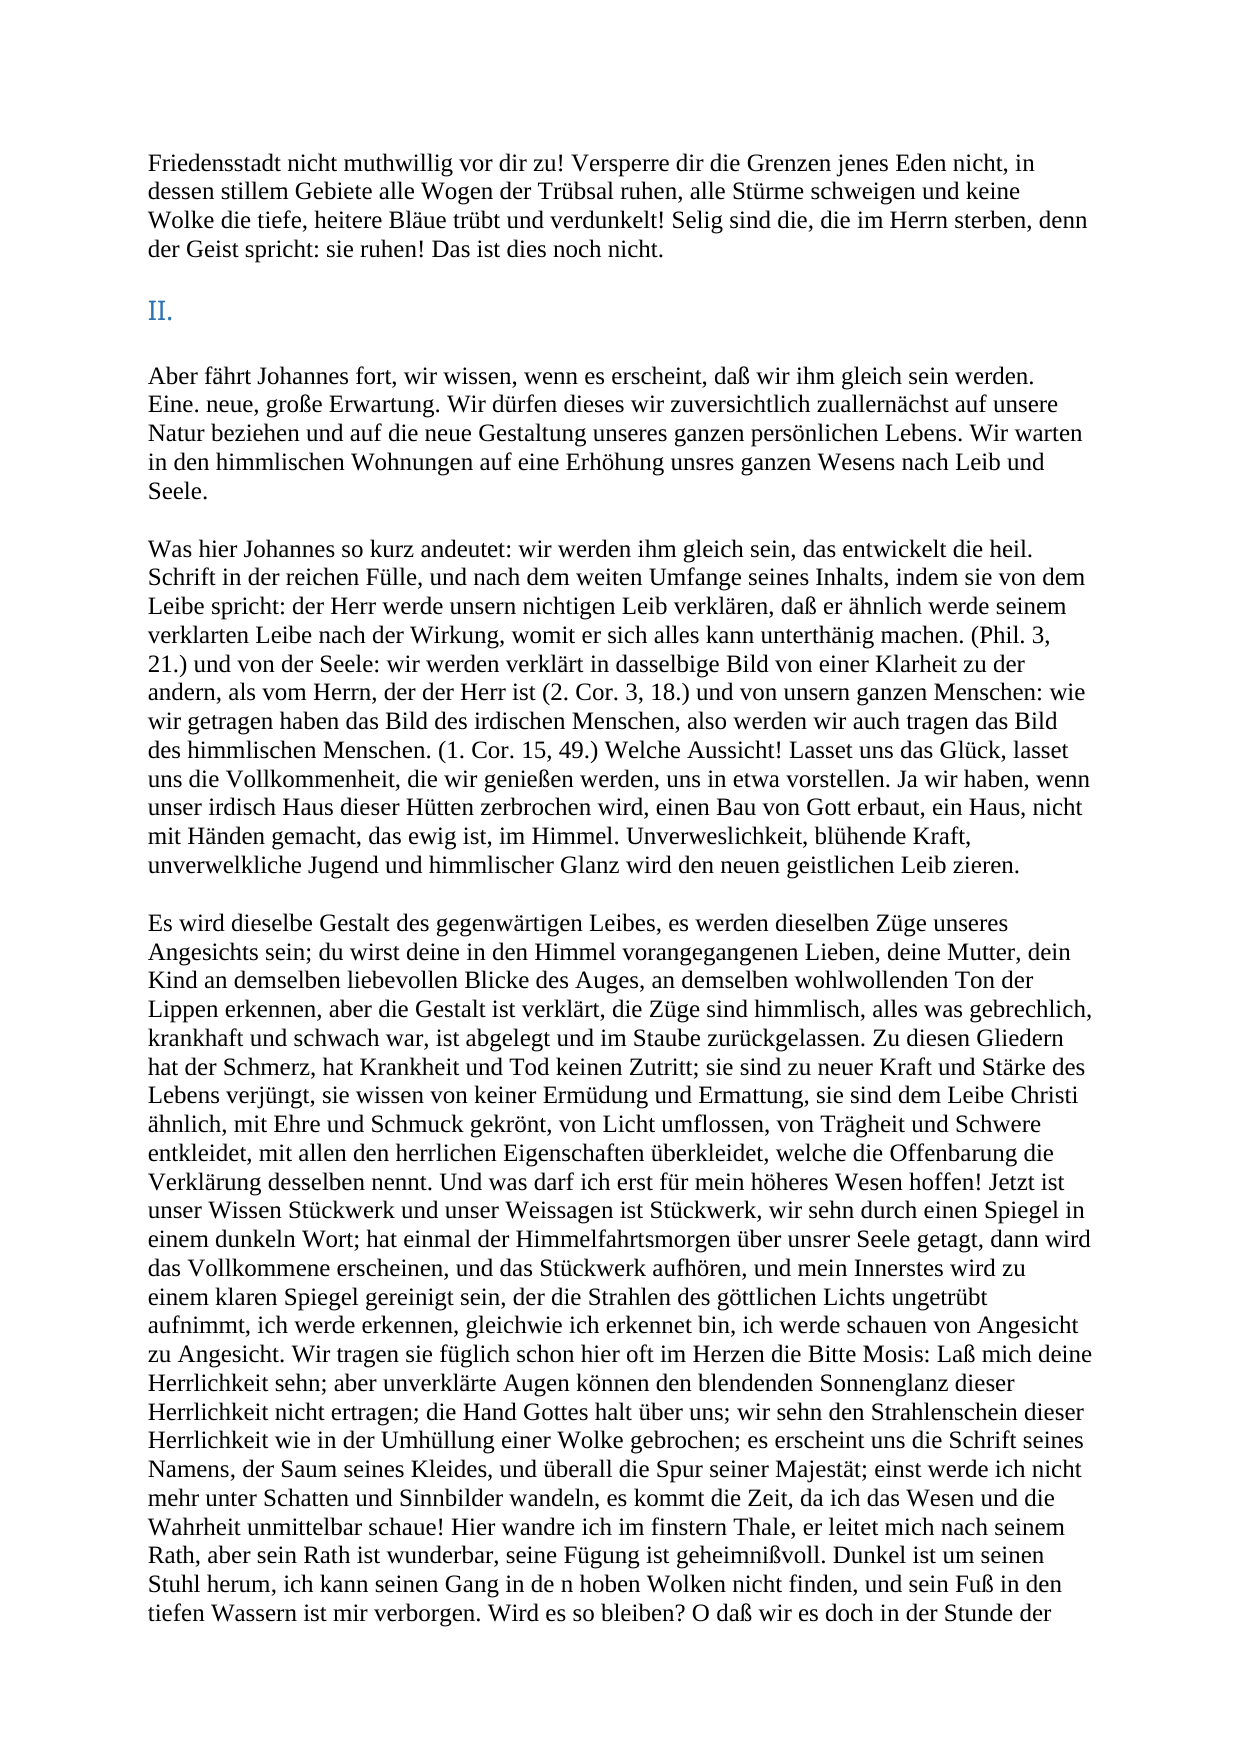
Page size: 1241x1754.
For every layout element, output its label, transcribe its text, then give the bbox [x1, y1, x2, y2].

text Aber fährt Johannes fort, wir wissen, wenn es erscheint, daß wir ihm gleich sein werden. Eine. neue, große Erwartung. Wir dürfen dieses wir zuversichtlich zuallernächst auf unsere Natur beziehen und auf die neue Gestaltung unseres ganzen persönlichen Lebens. Wir warten in den himmlischen Wohnungen auf eine Erhöhung unsres ganzen Wesens nach Leib und Seele. [148, 361, 1093, 504]
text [148, 148, 1093, 263]
subtitle II. [148, 292, 1093, 329]
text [148, 908, 1093, 1627]
text Was hier Johannes so kurz andeutet: wir werden ihm gleich sein, das entwickelt die heil. Schrift in der reichen Fülle, und nach dem weiten Umfange seines Inhalts, indem sie von dem Leibe spricht: der Herr werde unsern nichtigen Leib verklären, daß er ähnlich werde seinem verklarten Leibe nach der Wirkung, womit er sich alles kann unterthänig machen. (Phil. 3, 21.) und von der Seele: wir werden verklärt in dasselbige Bild von einer Klarheit zu der andern, als vom Herrn, der der Herr ist (2. Cor. 3, 18.) und von unsern ganzen Menschen: wie wir getragen haben das Bild des irdischen Menschen, also werden wir auch tragen das Bild des himmlischen Menschen. (1. Cor. 15, 49.) Welche Aussicht! Lasset uns das Glück, lasset uns die Vollkommenheit, die wir genießen werden, uns in etwa vorstellen. Ja wir haben, wenn unser irdisch Haus dieser Hütten zerbrochen wird, einen Bau von Gott erbaut, ein Haus, nicht mit Händen gemacht, das ewig ist, im Himmel. Unverweslichkeit, blühende Kraft, unverwelkliche Jugend und himmlischer Glanz wird den neuen geistlichen Leib zieren. [148, 534, 1093, 879]
